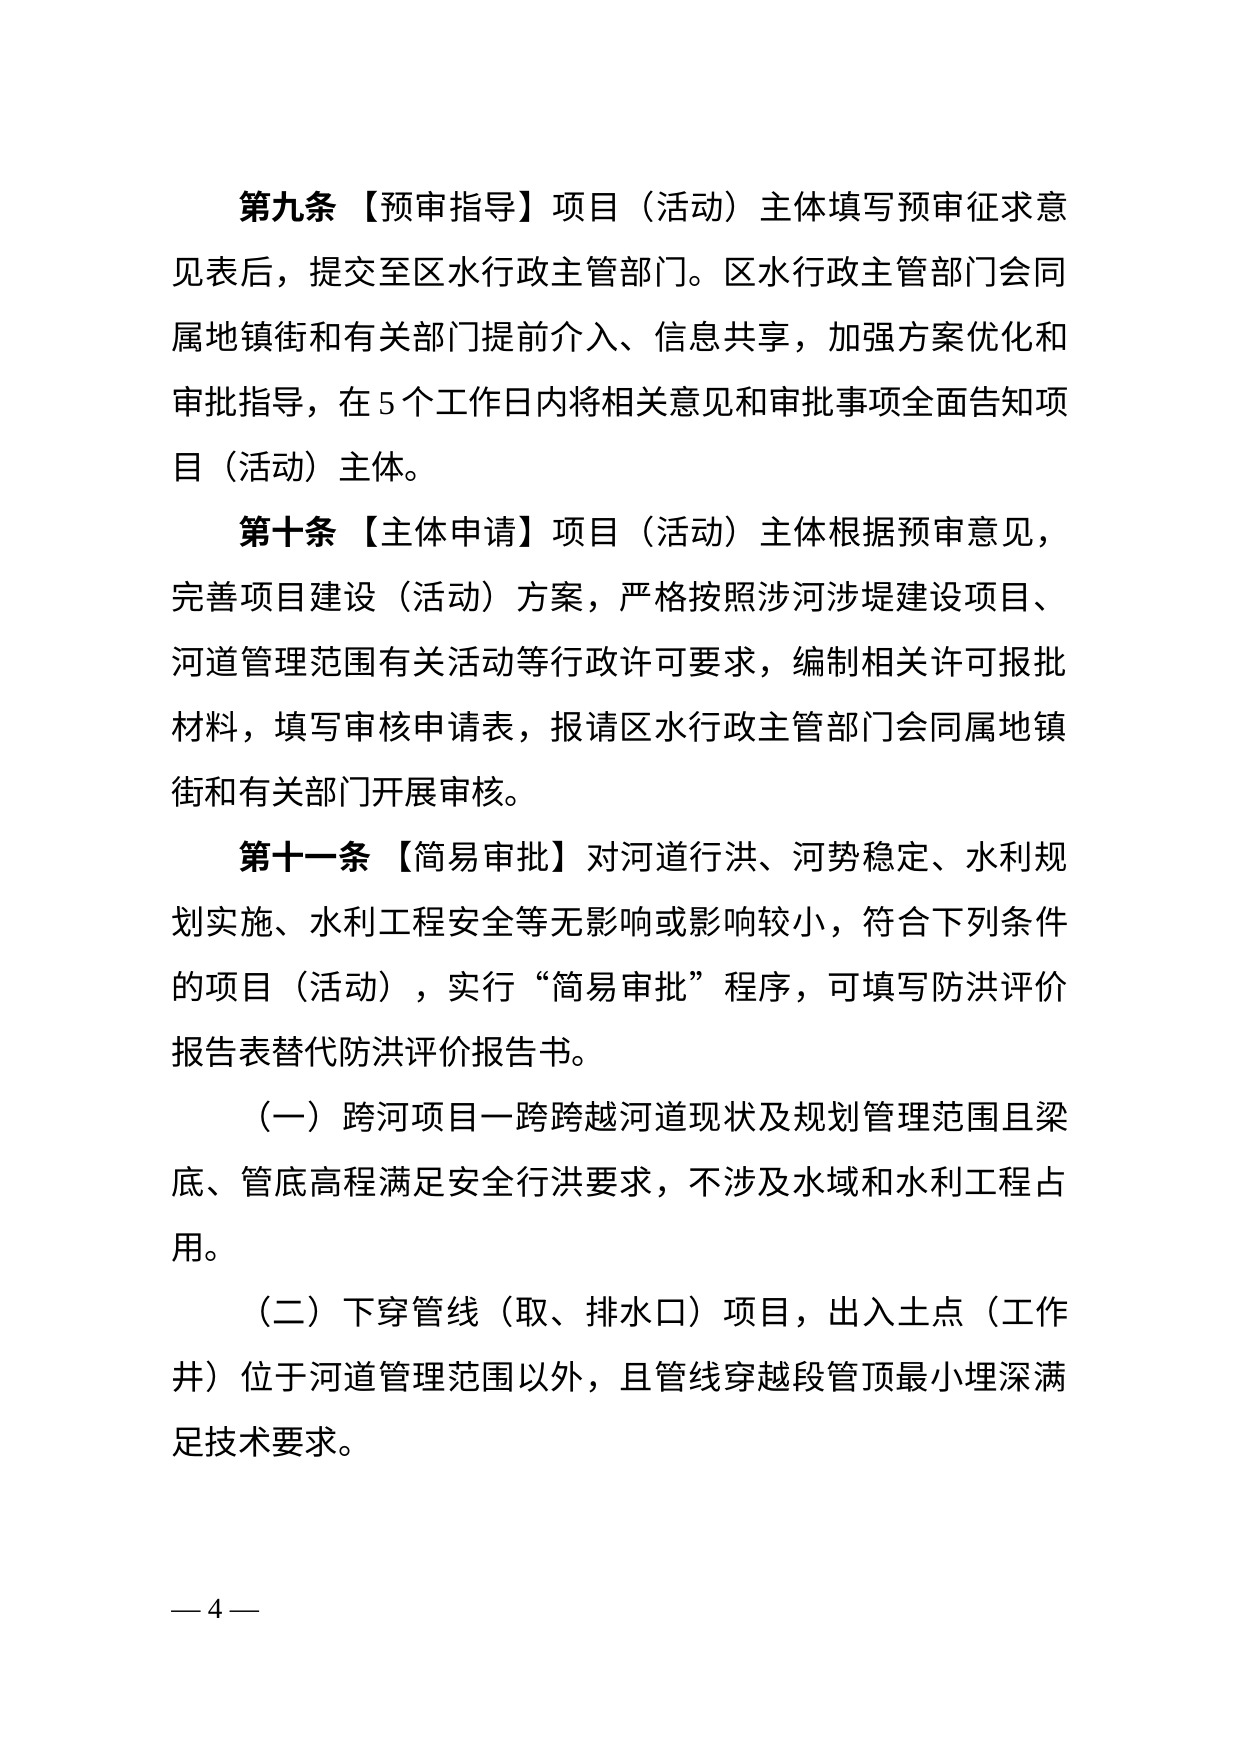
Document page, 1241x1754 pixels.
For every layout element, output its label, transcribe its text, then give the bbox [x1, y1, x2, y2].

list 【简易审批】对河道行洪、河势稳定、水利规划实施、水利工程安全等无影响或影响较小，符合下列条件的项目（活动），实行“简易审批”程序，可填写防洪评价报告表替代防洪评价报告书。 [171, 823, 1069, 1083]
list （一）跨河项目一跨跨越河道现状及规划管理范围且梁底、管底高程满足安全行洪要求，不涉及水域和水利工程占用。 [171, 1083, 1069, 1278]
list 【主体申请】项目（活动）主体根据预审意见，完善项目建设（活动）方案，严格按照涉河涉堤建设项目、河道管理范围有关活动等行政许可要求，编制相关许可报批材料，填写审核申请表，报请区水行政主管部门会同属地镇街和有关部门开展审核。 [171, 498, 1069, 823]
list 【预审指导】项目（活动）主体填写预审征求意见表后，提交至区水行政主管部门。区水行政主管部门会同属地镇街和有关部门提前介入、信息共享，加强方案优化和审批指导，在5个工作日内将相关意见和审批事项全面告知项目（活动）主体。 [171, 173, 1069, 498]
list （二）下穿管线（取、排水口）项目，出入土点（工作井）位于河道管理范围以外，且管线穿越段管顶最小埋深满足技术要求。 [171, 1278, 1069, 1473]
